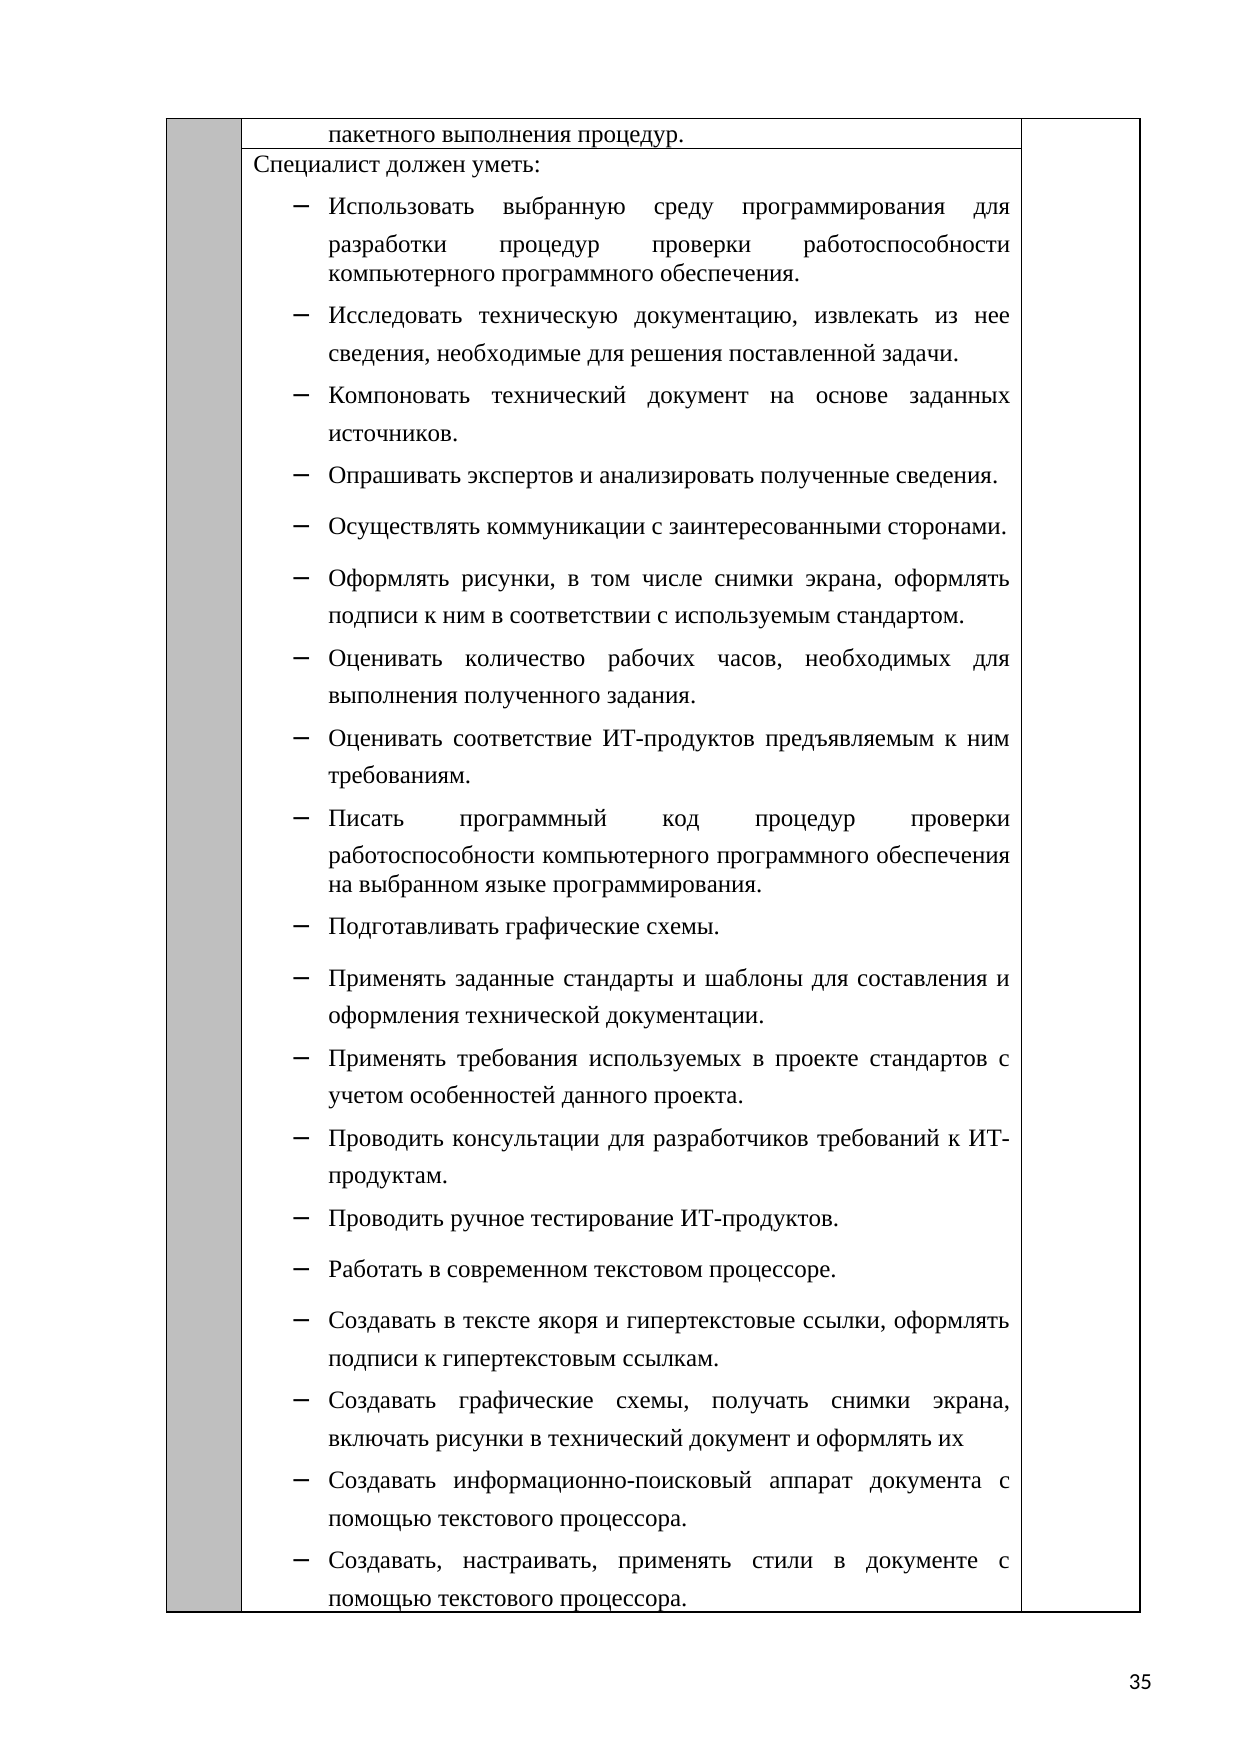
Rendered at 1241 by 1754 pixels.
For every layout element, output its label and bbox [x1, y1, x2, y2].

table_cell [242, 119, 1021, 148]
table_cell [1022, 119, 1139, 1611]
table_cell [242, 149, 1021, 1611]
